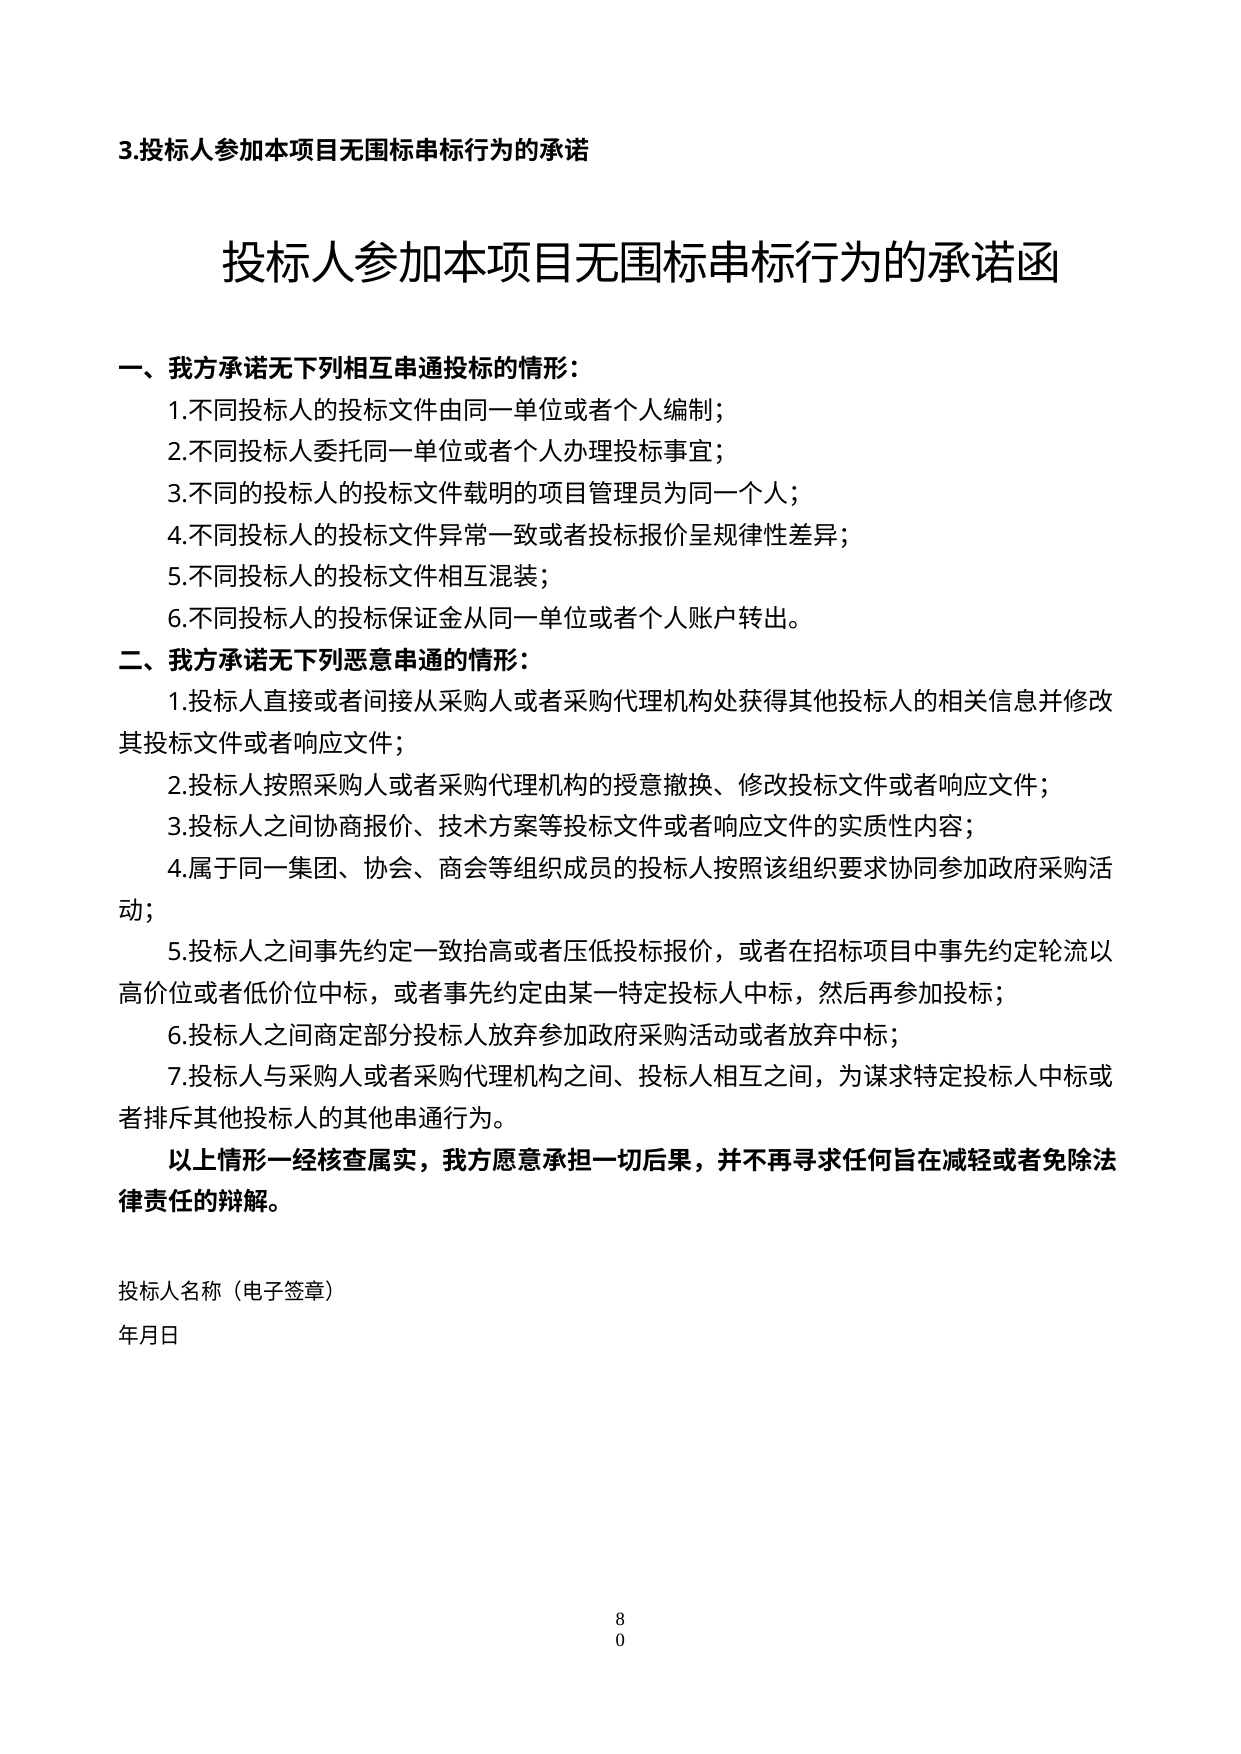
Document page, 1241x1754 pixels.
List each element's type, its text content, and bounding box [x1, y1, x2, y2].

text 4.不同投标人的投标文件异常一致或者投标报价呈规律性差异； [118, 511, 1122, 552]
text 二、我方承诺无下列恶意串通的情形： [118, 636, 1122, 677]
text 1.投标人直接或者间接从采购人或者采购代理机构处获得其他投标人的相关信息并修改其投标文件或者响应文件； [118, 677, 1122, 761]
text 4.属于同一集团、协会、商会等组织成员的投标人按照该组织要求协同参加政府采购活动； [118, 844, 1122, 927]
text 5.投标人之间事先约定一致抬高或者压低投标报价，或者在招标项目中事先约定轮流以高价位或者低价位中标，或者事先约定由某一特定投标人中标，然后再参加投标； [118, 927, 1122, 1011]
text 2.不同投标人委托同一单位或者个人办理投标事宜； [118, 427, 1122, 469]
text 7.投标人与采购人或者采购代理机构之间、投标人相互之间，为谋求特定投标人中标或者排斥其他投标人的其他串通行为。 [118, 1052, 1122, 1136]
text 1.不同投标人的投标文件由同一单位或者个人编制； [118, 386, 1122, 427]
text 3.投标人之间协商报价、技术方案等投标文件或者响应文件的实质性内容； [118, 802, 1122, 844]
text 投标人名称（电子签章） [118, 1274, 1122, 1306]
text 3.投标人参加本项目无围标串标行为的承诺 [118, 131, 1122, 167]
text 以上情形一经核查属实，我方愿意承担一切后果，并不再寻求任何旨在减轻或者免除法律责任的辩解。 [118, 1136, 1122, 1219]
text 年月日 [118, 1318, 1122, 1350]
text 2.投标人按照采购人或者采购代理机构的授意撤换、修改投标文件或者响应文件； [118, 761, 1122, 802]
text 一、我方承诺无下列相互串通投标的情形： [118, 344, 1122, 386]
text 6.不同投标人的投标保证金从同一单位或者个人账户转出。 [118, 594, 1122, 636]
text 5.不同投标人的投标文件相互混装； [118, 552, 1122, 594]
text 投标人参加本项目无围标串标行为的承诺函 [162, 226, 1122, 292]
text 3.不同的投标人的投标文件载明的项目管理员为同一个人； [118, 469, 1122, 511]
text 6.投标人之间商定部分投标人放弃参加政府采购活动或者放弃中标； [118, 1011, 1122, 1052]
